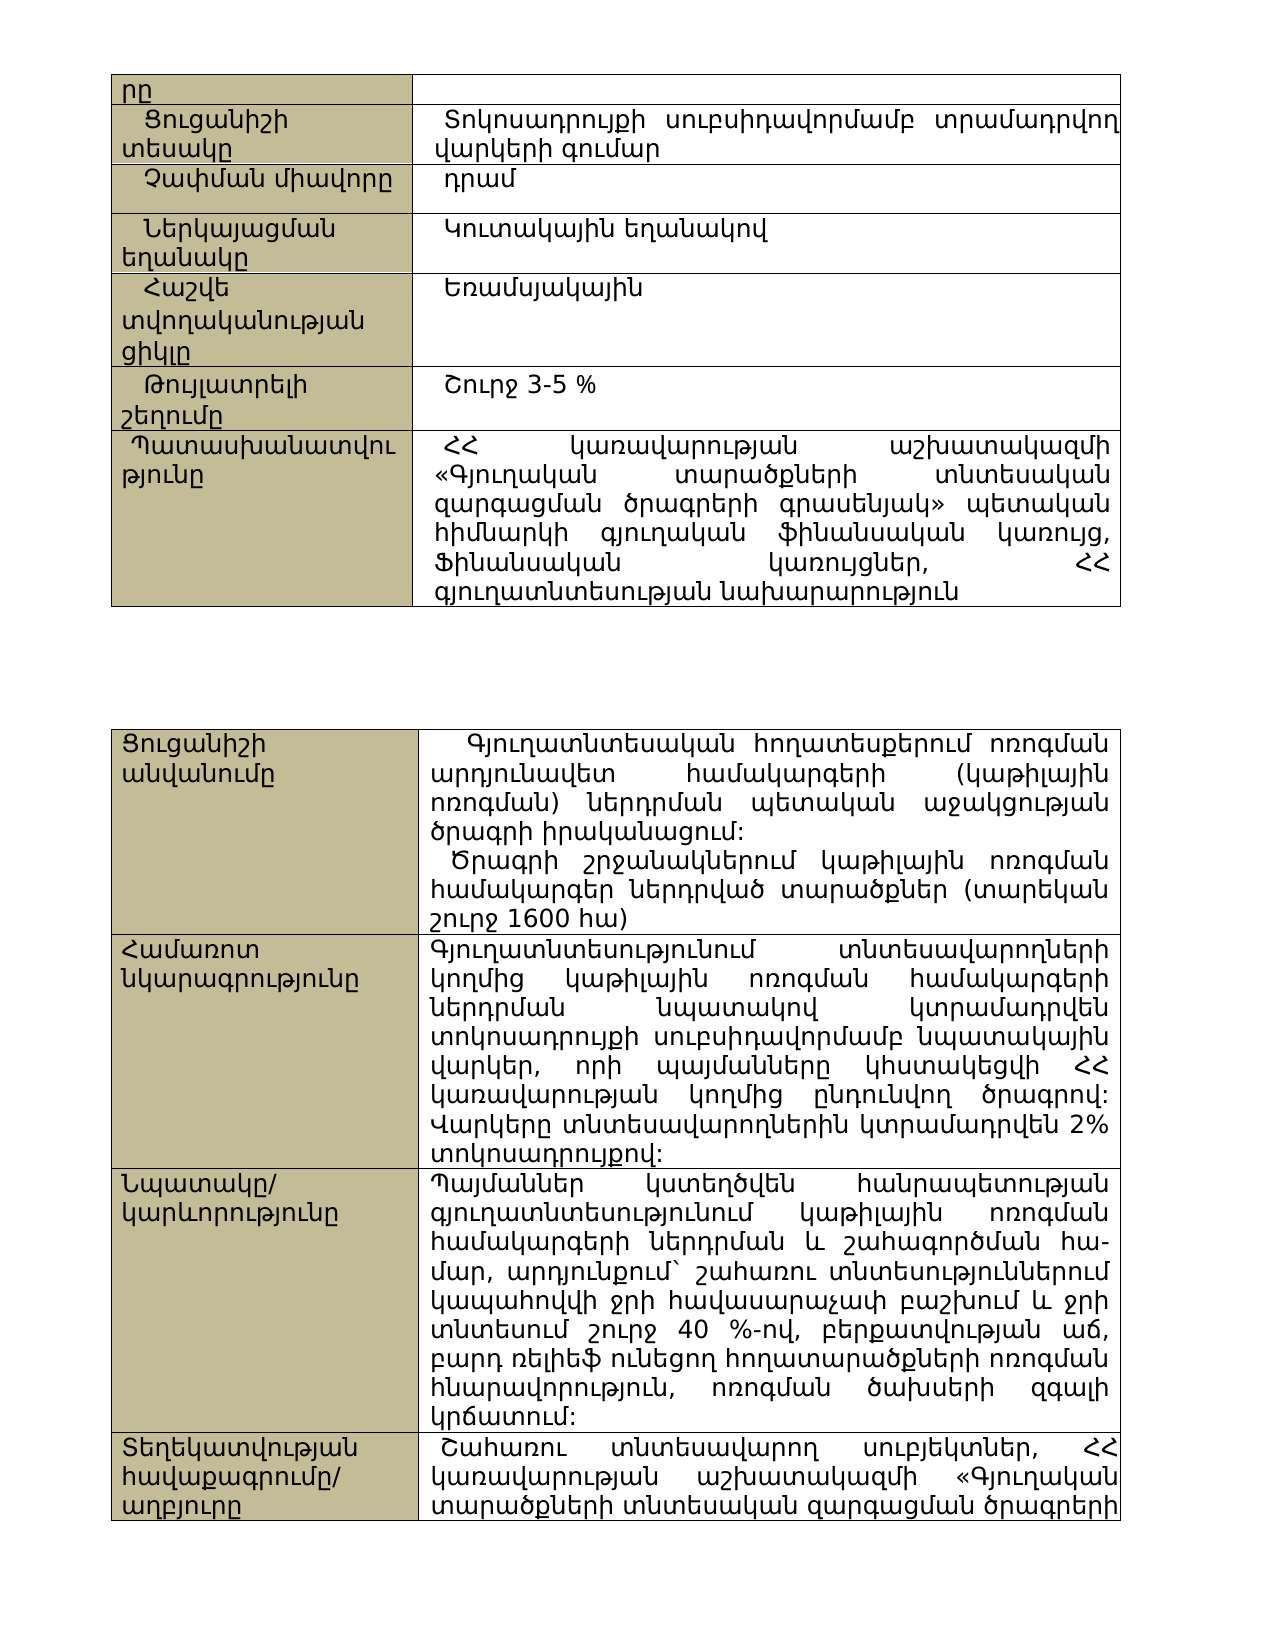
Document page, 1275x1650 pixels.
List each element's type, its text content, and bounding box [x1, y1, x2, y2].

table_cell Պայմաններ կստեղծվեն հանրապետության գյուղատնտեսությունում կաթիլային ոռոգման համակարգերի ներդրման և շահագործման համար, արդյունքում` շահառու տնտեսություններում կապահովվի ջրի հավասարաչափ բաշխում և ջրի տնտեսում շուրջ 40 %-ով, բերքատվության աճ, բարդ ռելիեֆ ունեցող հողատարածքների ոռոգման հնարավորություն, ոռոգման ծախսերի զգալի կրճատում: [419, 1169, 1120, 1432]
table_cell ՀՀ կառավարության աշխատակազմի «Գյուղական տարածքների տնտեսական զարգացման ծրագրերի գրասենյակ» պետական հիմնարկի գյուղական ֆինանսական կառույց, Ֆինանսական կառույցներ, ՀՀ գյուղատնտեսության նախարարություն [413, 431, 1120, 606]
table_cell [413, 75, 1120, 104]
table_cell Համառոտ նկարագրությունը [112, 935, 418, 1168]
table_cell Հաշվետվողականության ցիկլը [112, 274, 412, 366]
table_cell դրամ [413, 165, 1120, 213]
table_cell Չափման միավորը [112, 165, 412, 213]
table_cell Գյուղատնտեսությունում տնտեսավարողների կողմից կաթիլային ոռոգման համակարգերի ներդրման նպատակով կտրամադրվեն տոկոսադրույքի սուբսիդավորմամբ նպատակային վարկեր, որի պայմանները կհստակեցվի ՀՀ կառավարության կողմից ընդունվող ծրագրով: Վարկերը տնտեսավարողներին կտրամադրվեն 2% տոկոսադրույքով: [419, 935, 1120, 1168]
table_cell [112, 1433, 418, 1520]
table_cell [419, 1433, 1120, 1520]
table_cell Շուրջ 3-5 % [413, 367, 1120, 430]
table_cell Նպատակը/ կարևորությունը [112, 1169, 418, 1432]
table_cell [112, 75, 412, 104]
table_cell Թույլատրելի շեղումը [112, 367, 412, 430]
table_cell Ցուցանիշի տեսակը [112, 105, 412, 163]
table_cell Պատասխանատվությունը [112, 431, 412, 606]
table_cell Եռամսյակային [413, 274, 1120, 366]
table_header Ցուցանիշի անվանումը [112, 730, 418, 934]
table_cell Կուտակային եղանակով [413, 214, 1120, 272]
table_header Գյուղատնտեսական հողատեսքերում ոռոգման արդյունավետ համակարգերի (կաթիլային ոռոգման) ներդրման պետական աջակցության ծրագրի իրականացում: Ծրագրի շրջանակներում կաթիլային ոռոգման համակարգեր ներդրված տարածքներ (տարեկան շուրջ 1600 հա) [419, 730, 1120, 934]
table_cell Ներկայացման եղանակը [112, 214, 412, 272]
table_cell Տոկոսադրույքի սուբսիդավորմամբ տրամադրվող վարկերի գումար [413, 105, 1120, 163]
